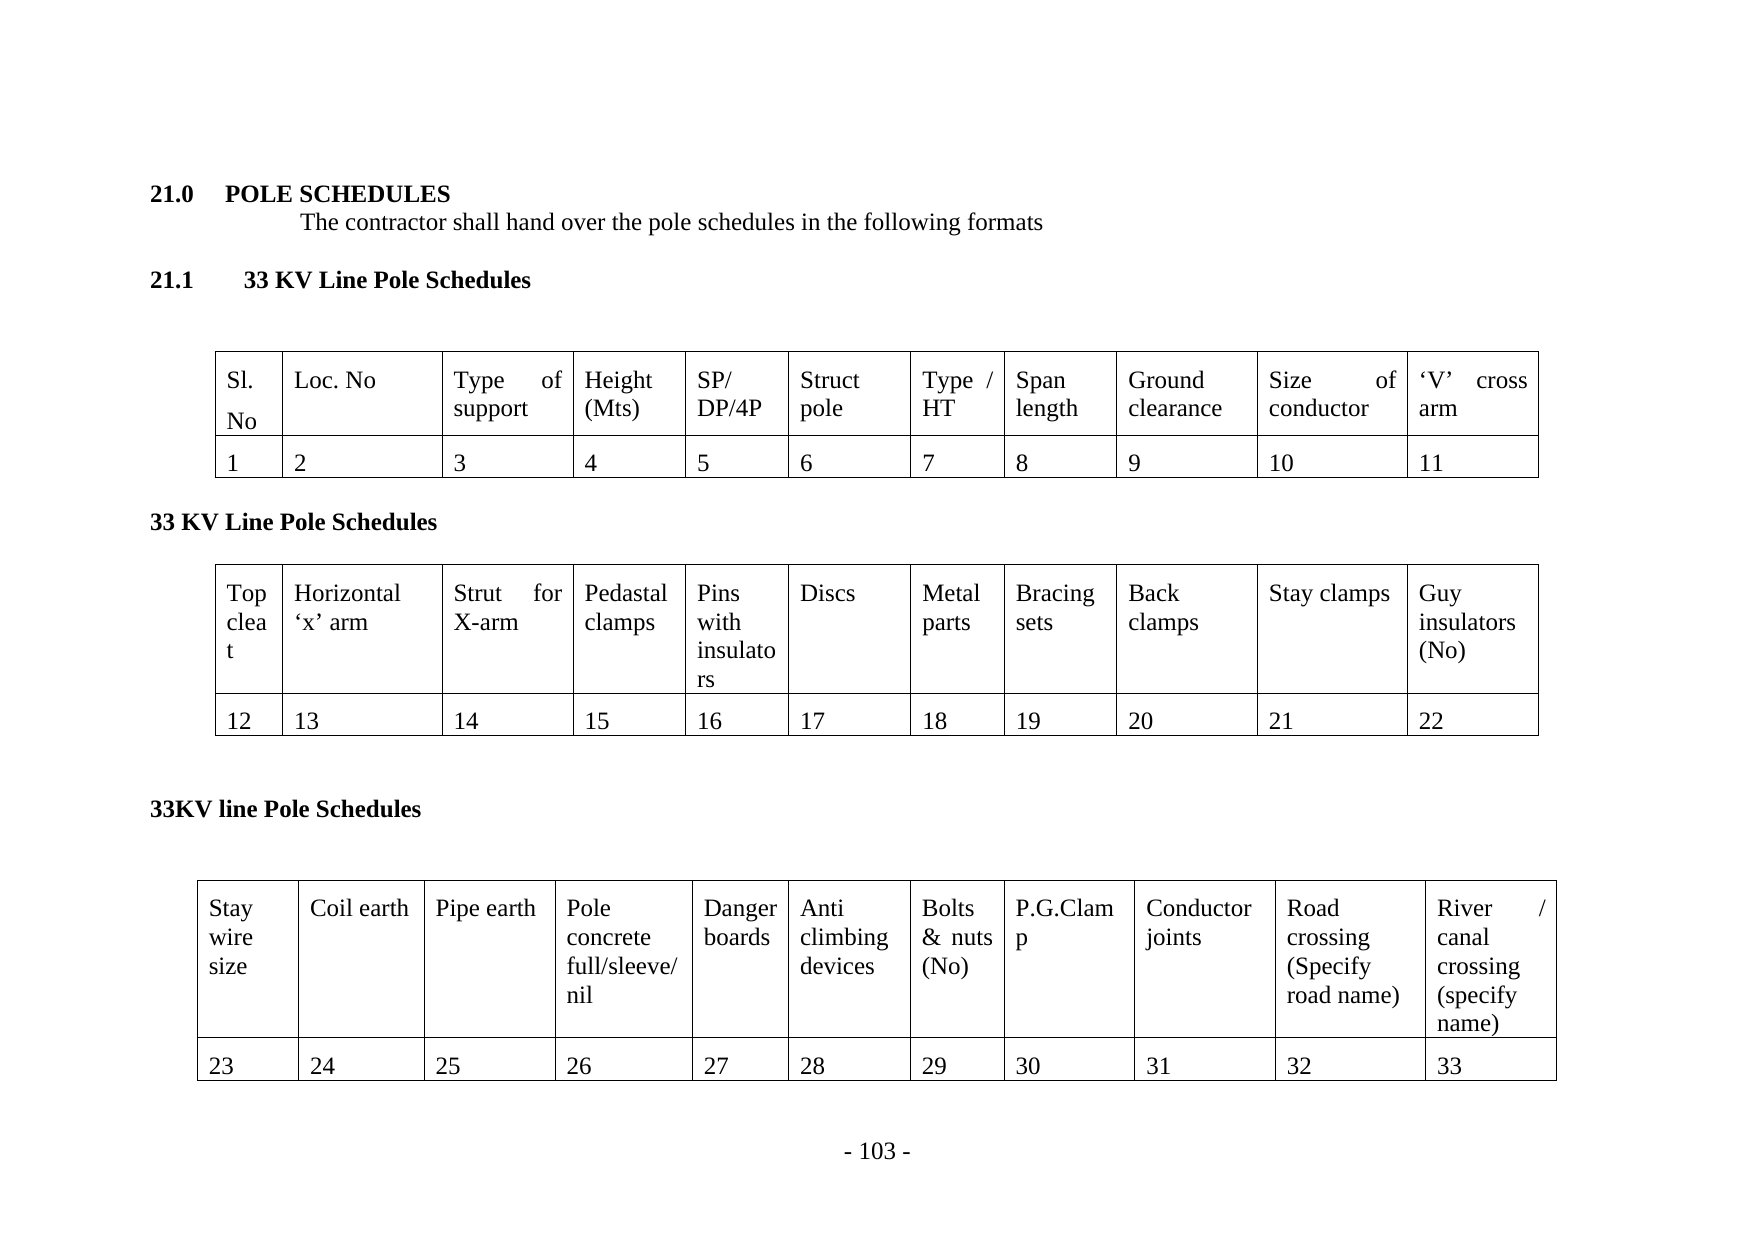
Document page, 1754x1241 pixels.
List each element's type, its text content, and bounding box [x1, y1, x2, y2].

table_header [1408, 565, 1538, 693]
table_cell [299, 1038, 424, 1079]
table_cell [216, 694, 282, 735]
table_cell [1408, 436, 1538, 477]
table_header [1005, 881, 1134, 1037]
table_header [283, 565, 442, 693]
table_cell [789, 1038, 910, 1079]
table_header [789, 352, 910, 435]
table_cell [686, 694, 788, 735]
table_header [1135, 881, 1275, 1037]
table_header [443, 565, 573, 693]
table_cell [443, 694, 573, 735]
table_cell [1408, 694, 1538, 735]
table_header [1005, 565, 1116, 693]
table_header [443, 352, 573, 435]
text The contractor shall hand over the pole schedules in the following formats [225, 207, 1604, 236]
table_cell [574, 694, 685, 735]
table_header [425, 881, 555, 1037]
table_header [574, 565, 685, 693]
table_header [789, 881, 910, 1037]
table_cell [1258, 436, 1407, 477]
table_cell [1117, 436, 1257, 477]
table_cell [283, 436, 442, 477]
text 33 KV Line Pole Schedules [150, 507, 1604, 536]
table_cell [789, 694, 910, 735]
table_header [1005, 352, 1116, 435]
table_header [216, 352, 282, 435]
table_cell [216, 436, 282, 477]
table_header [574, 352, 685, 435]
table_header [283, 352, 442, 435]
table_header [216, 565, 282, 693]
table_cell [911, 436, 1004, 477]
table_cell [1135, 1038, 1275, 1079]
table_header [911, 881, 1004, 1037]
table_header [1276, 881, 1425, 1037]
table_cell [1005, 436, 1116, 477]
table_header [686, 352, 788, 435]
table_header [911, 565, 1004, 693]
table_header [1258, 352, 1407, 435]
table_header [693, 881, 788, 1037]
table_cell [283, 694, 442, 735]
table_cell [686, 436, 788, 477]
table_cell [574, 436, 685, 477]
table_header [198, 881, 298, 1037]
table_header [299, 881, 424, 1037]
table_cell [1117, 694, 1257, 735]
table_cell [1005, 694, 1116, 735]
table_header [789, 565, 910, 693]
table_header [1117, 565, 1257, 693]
text 21.0 POLE SCHEDULES [150, 179, 1604, 207]
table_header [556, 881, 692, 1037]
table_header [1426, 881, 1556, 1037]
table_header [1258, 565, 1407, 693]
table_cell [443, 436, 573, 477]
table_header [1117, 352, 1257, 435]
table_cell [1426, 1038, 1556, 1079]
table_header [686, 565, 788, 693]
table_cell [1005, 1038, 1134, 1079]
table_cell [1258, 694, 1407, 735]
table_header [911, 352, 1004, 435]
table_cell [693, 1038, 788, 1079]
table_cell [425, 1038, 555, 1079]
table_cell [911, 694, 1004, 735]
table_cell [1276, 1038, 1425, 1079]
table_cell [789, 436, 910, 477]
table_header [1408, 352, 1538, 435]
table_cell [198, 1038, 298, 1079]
text 33KV line Pole Schedules [150, 794, 1604, 822]
list 33 KV Line Pole Schedules [150, 265, 1604, 294]
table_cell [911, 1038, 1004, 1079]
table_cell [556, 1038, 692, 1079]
